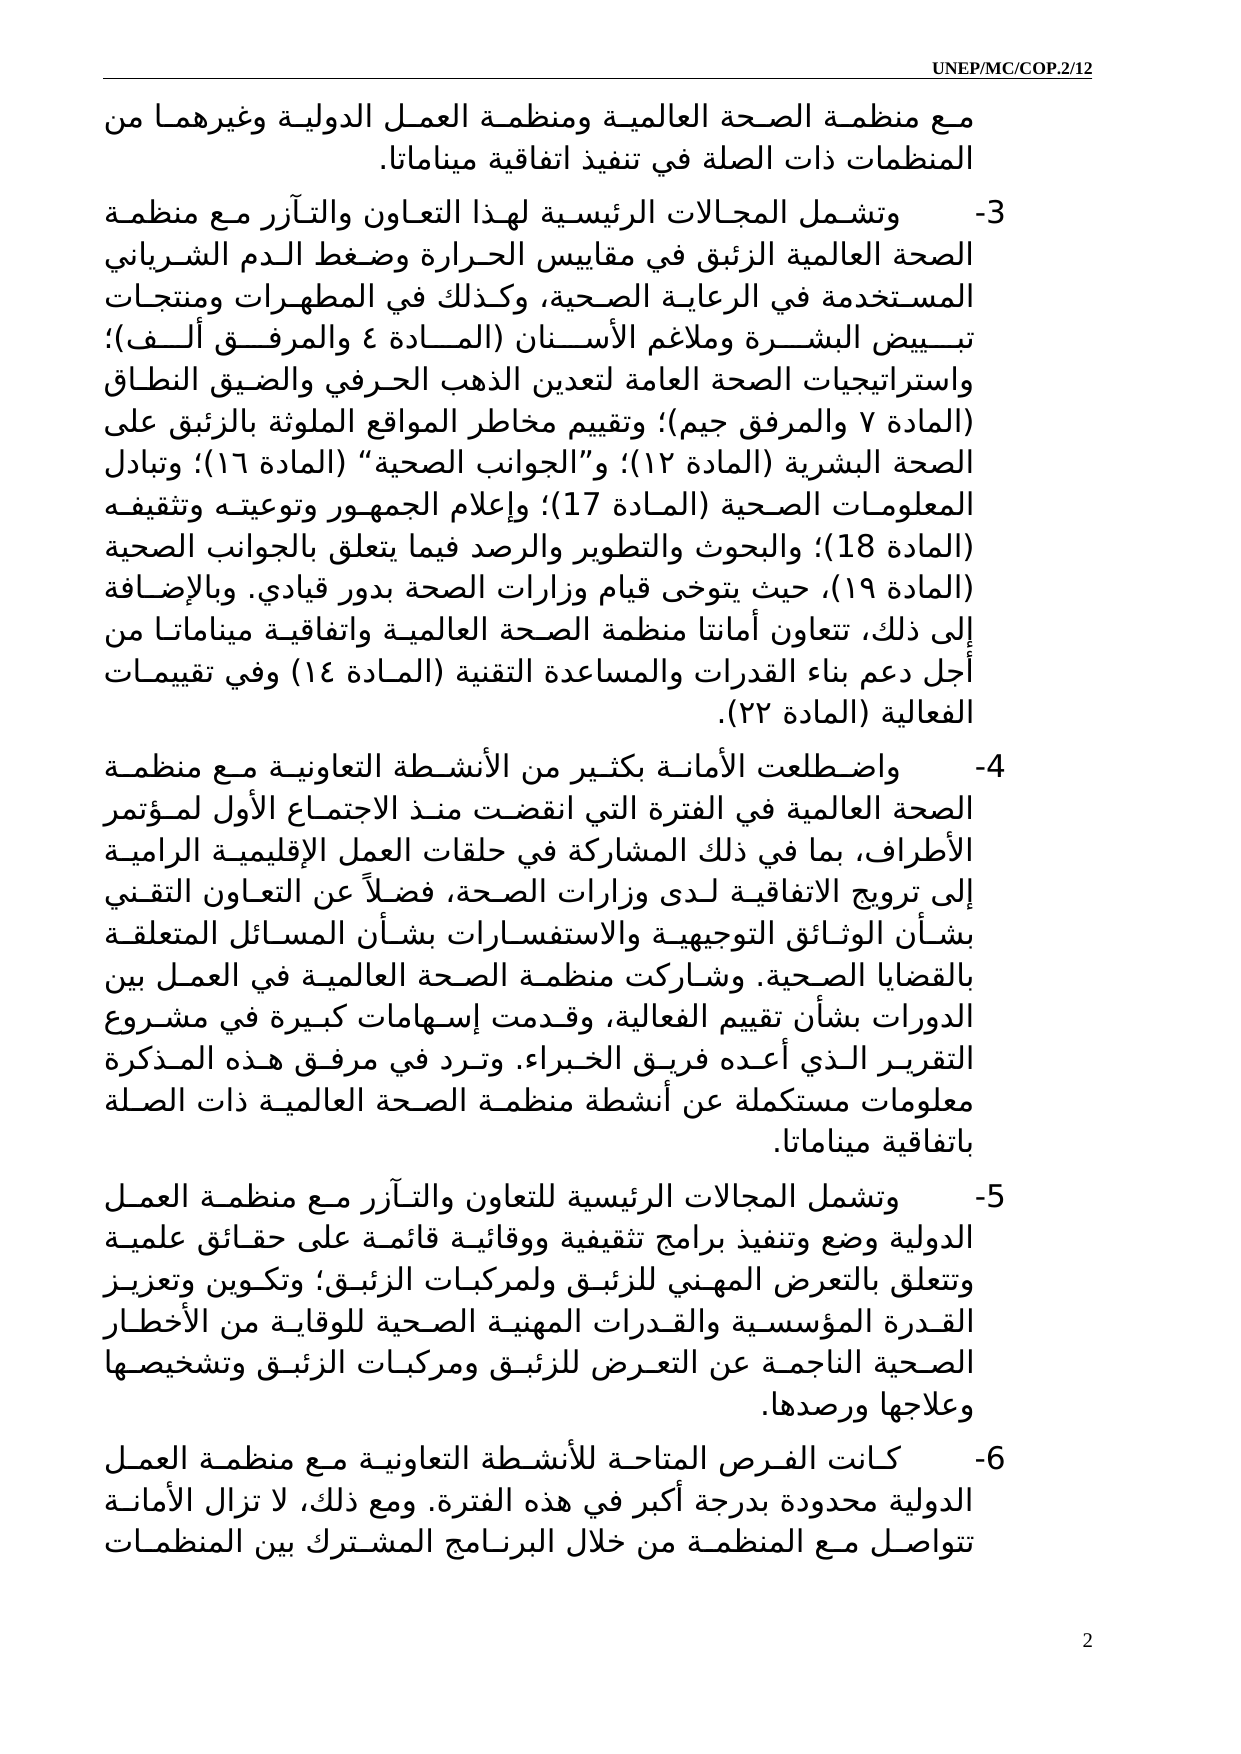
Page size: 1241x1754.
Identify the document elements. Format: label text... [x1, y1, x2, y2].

list وتشمل المجالات الرئيسية للتعاون والتآزر مع منظمة العمل الدولية وضع وتنفيذ برامج تثقيفية ووقائية قائمة على حقائق علمية وتتعلق بالتعرض المهني للزئبق ولمركبات الزئبق؛ وتكوين وتعزيز القدرة المؤسسية والقدرات المهنية الصحية للوقاية من الأخطار الصحية الناجمة عن التعرض للزئبق ومركبات الزئبق وتشخيصها وعلاجها ورصدها. [103, 1174, 974, 1424]
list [103, 1436, 974, 1561]
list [103, 94, 974, 178]
list وتشمل المجالات الرئيسية لهذا التعاون والتآزر مع منظمة الصحة العالمية الزئبق في مقاييس الحرارة وضغط الدم الشرياني المستخدمة في الرعاية الصحية، وكذلك في المطهرات ومنتجات تبييض البشرة وملاغم الأسنان (المادة ٤ والمرفق ألف)؛ واستراتيجيات الصحة العامة لتعدين الذهب الحرفي والضيق النطاق (المادة ٧ والمرفق جيم)؛ وتقييم مخاطر المواقع الملوثة بالزئبق على الصحة البشرية (المادة ١٢)؛ و”الجوانب الصحية“ (المادة ١٦)؛ وتبادل المعلومات الصحية (المادة 17)؛ وإعلام الجمهور وتوعيته وتثقيفه (المادة 18)؛ والبحوث والتطوير والرصد فيما يتعلق بالجوانب الصحية (المادة ١٩)، حيث يتوخى قيام وزارات الصحة بدور قيادي. وبالإضافة إلى ذلك، تتعاون أمانتا منظمة الصحة العالمية واتفاقية ميناماتا من أجل دعم بناء القدرات والمساعدة التقنية (المادة ١٤) وفي تقييمات الفعالية (المادة ٢٢). [103, 190, 974, 732]
list واضطلعت الأمانة بكثير من الأنشطة التعاونية مع منظمة الصحة العالمية في الفترة التي انقضت منذ الاجتماع الأول لمؤتمر الأطراف، بما في ذلك المشاركة في حلقات العمل الإقليمية الرامية إلى ترويج الاتفاقية لدى وزارات الصحة، فضلاً عن التعاون التقني بشأن الوثائق التوجيهية والاستفسارات بشأن المسائل المتعلقة بالقضايا الصحية. وشاركت منظمة الصحة العالمية في العمل بين الدورات بشأن تقييم الفعالية، وقدمت إسهامات كبيرة في مشروع التقرير الذي أعده فريق الخبراء. وترد في مرفق هذه المذكرة معلومات مستكملة عن أنشطة منظمة الصحة العالمية ذات الصلة باتفاقية ميناماتا. [103, 744, 974, 1161]
